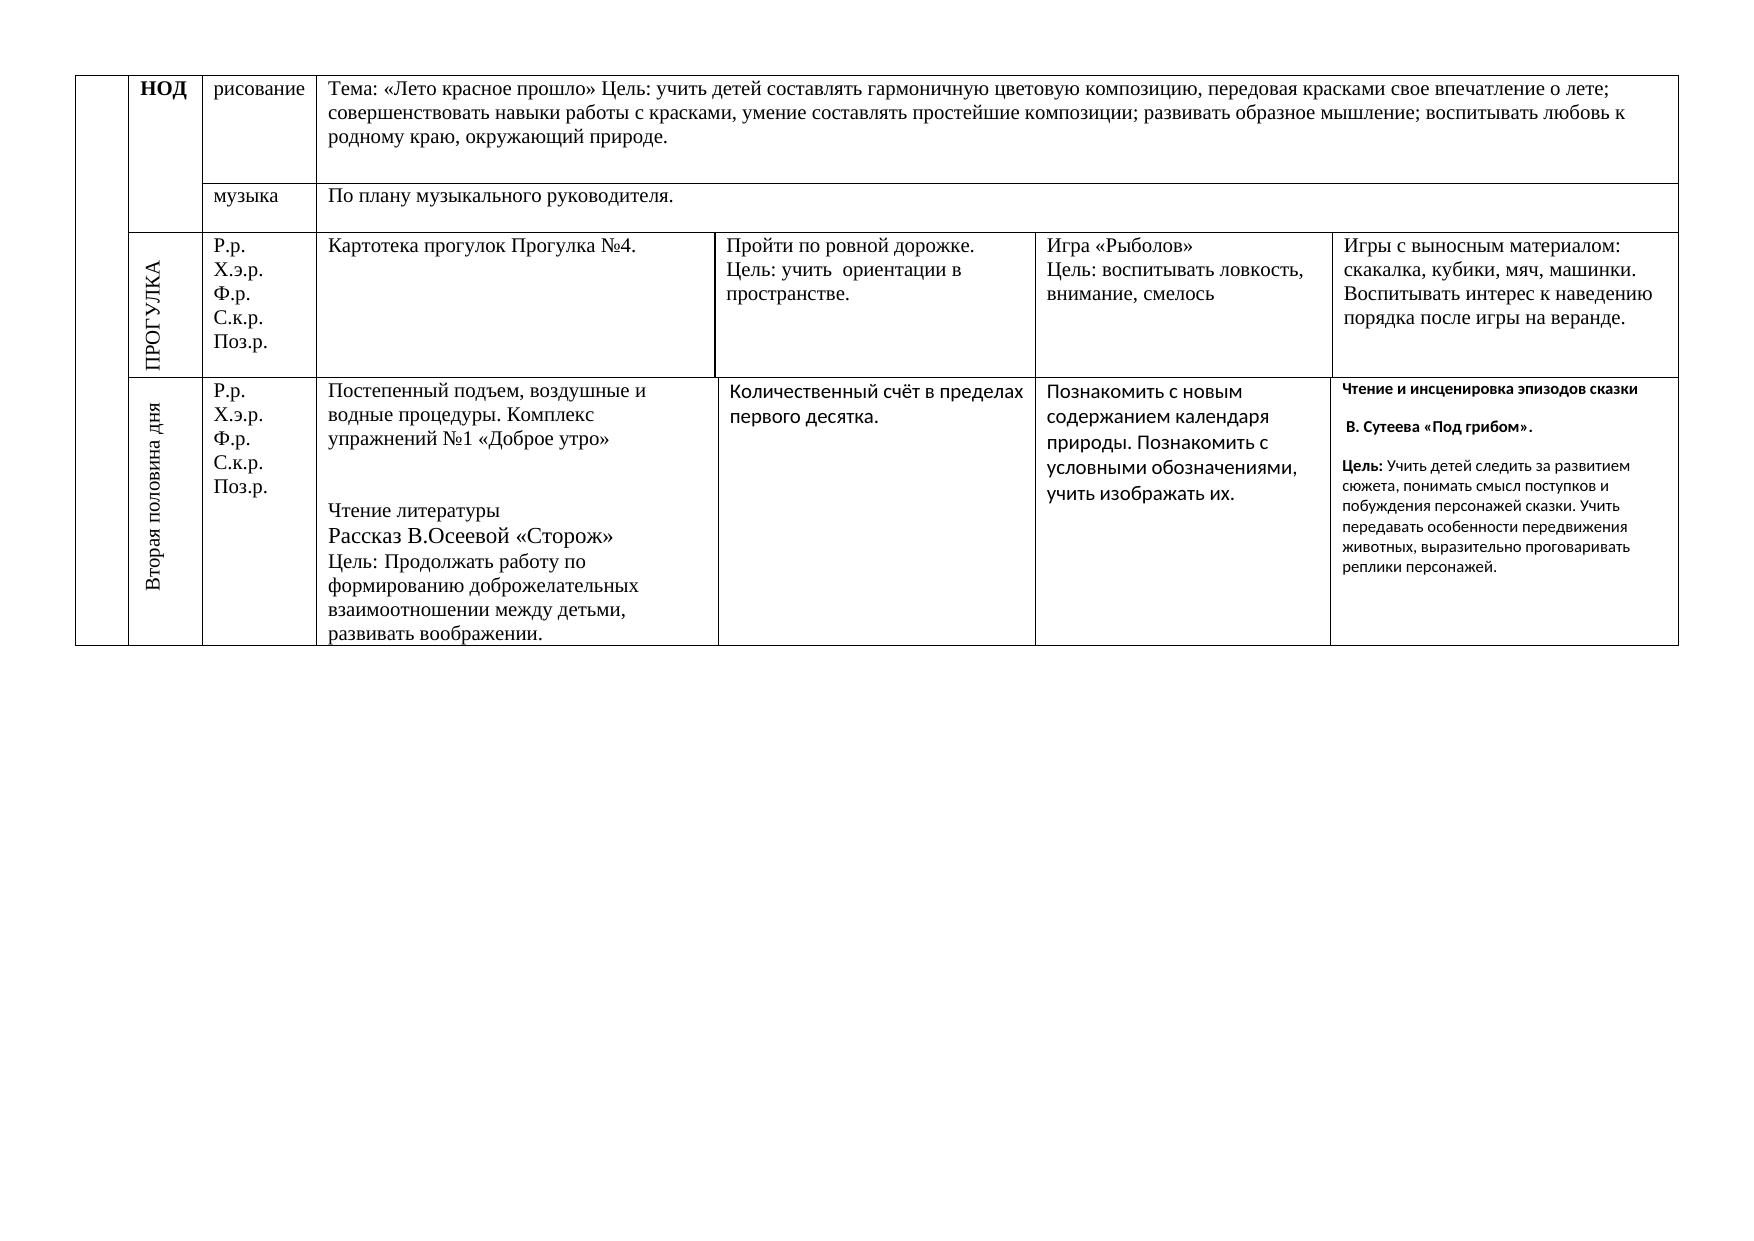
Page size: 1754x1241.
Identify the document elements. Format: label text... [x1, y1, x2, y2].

table_cell НОД [129, 76, 202, 232]
table_cell Чтение и инсценировка эпизодов сказки В. Сутеева «Под грибом». Цель: Учить детей следить за развитием сюжета, понимать смысл поступков и побуждения персонажей сказки. Учить передавать особенности передвижения животных, выразительно проговаривать реплики персонажей. [1331, 378, 1678, 645]
table_cell По плану музыкального руководителя. [317, 184, 1678, 232]
table_cell Р.р. Х.э.р. Ф.р. С.к.р. Поз.р. [203, 378, 316, 645]
table_cell Познакомить с новым содержанием календаря природы. Познакомить с условными обозначениями, учить изображать их. [1036, 378, 1330, 645]
table_cell музыка [203, 184, 316, 232]
table_cell рисование [203, 76, 316, 182]
table_cell Р.р. Х.э.р. Ф.р. С.к.р. Поз.р. [203, 233, 316, 377]
table_cell Тема: «Лето красное прошло» Цель: учить детей составлять гармоничную цветовую композицию, передовая красками свое впечатление о лете; совершенствовать навыки работы с красками, умение составлять простейшие композиции; развивать образное мышление; воспитывать любовь к родному краю, окружающий природе. [317, 76, 1678, 182]
table_cell Пройти по ровной дорожке. Цель: учить ориентации в пространстве. [716, 233, 1035, 377]
table_cell Картотека прогулок Прогулка №4. [317, 233, 714, 377]
table_cell ПРОГУЛКА [129, 233, 202, 377]
table_cell Постепенный подъем, воздушные и водные процедуры. Комплекс упражнений №1 «Доброе утро» Чтение литературы Рассказ В.Осеевой «Сторож» Цель: Продолжать работу по формированию доброжелательных взаимоотношении между детьми, развивать воображении. [317, 378, 718, 645]
table_cell Игра «Рыболов» Цель: воспитывать ловкость, внимание, смелось [1036, 233, 1332, 377]
table_cell Количественный счёт в пределах первого десятка. [719, 378, 1035, 645]
table_cell Игры с выносным материалом: скакалка, кубики, мяч, машинки. Воспитывать интерес к наведению порядка после игры на веранде. [1333, 233, 1678, 377]
table_cell Вторая половина дня [129, 378, 202, 645]
